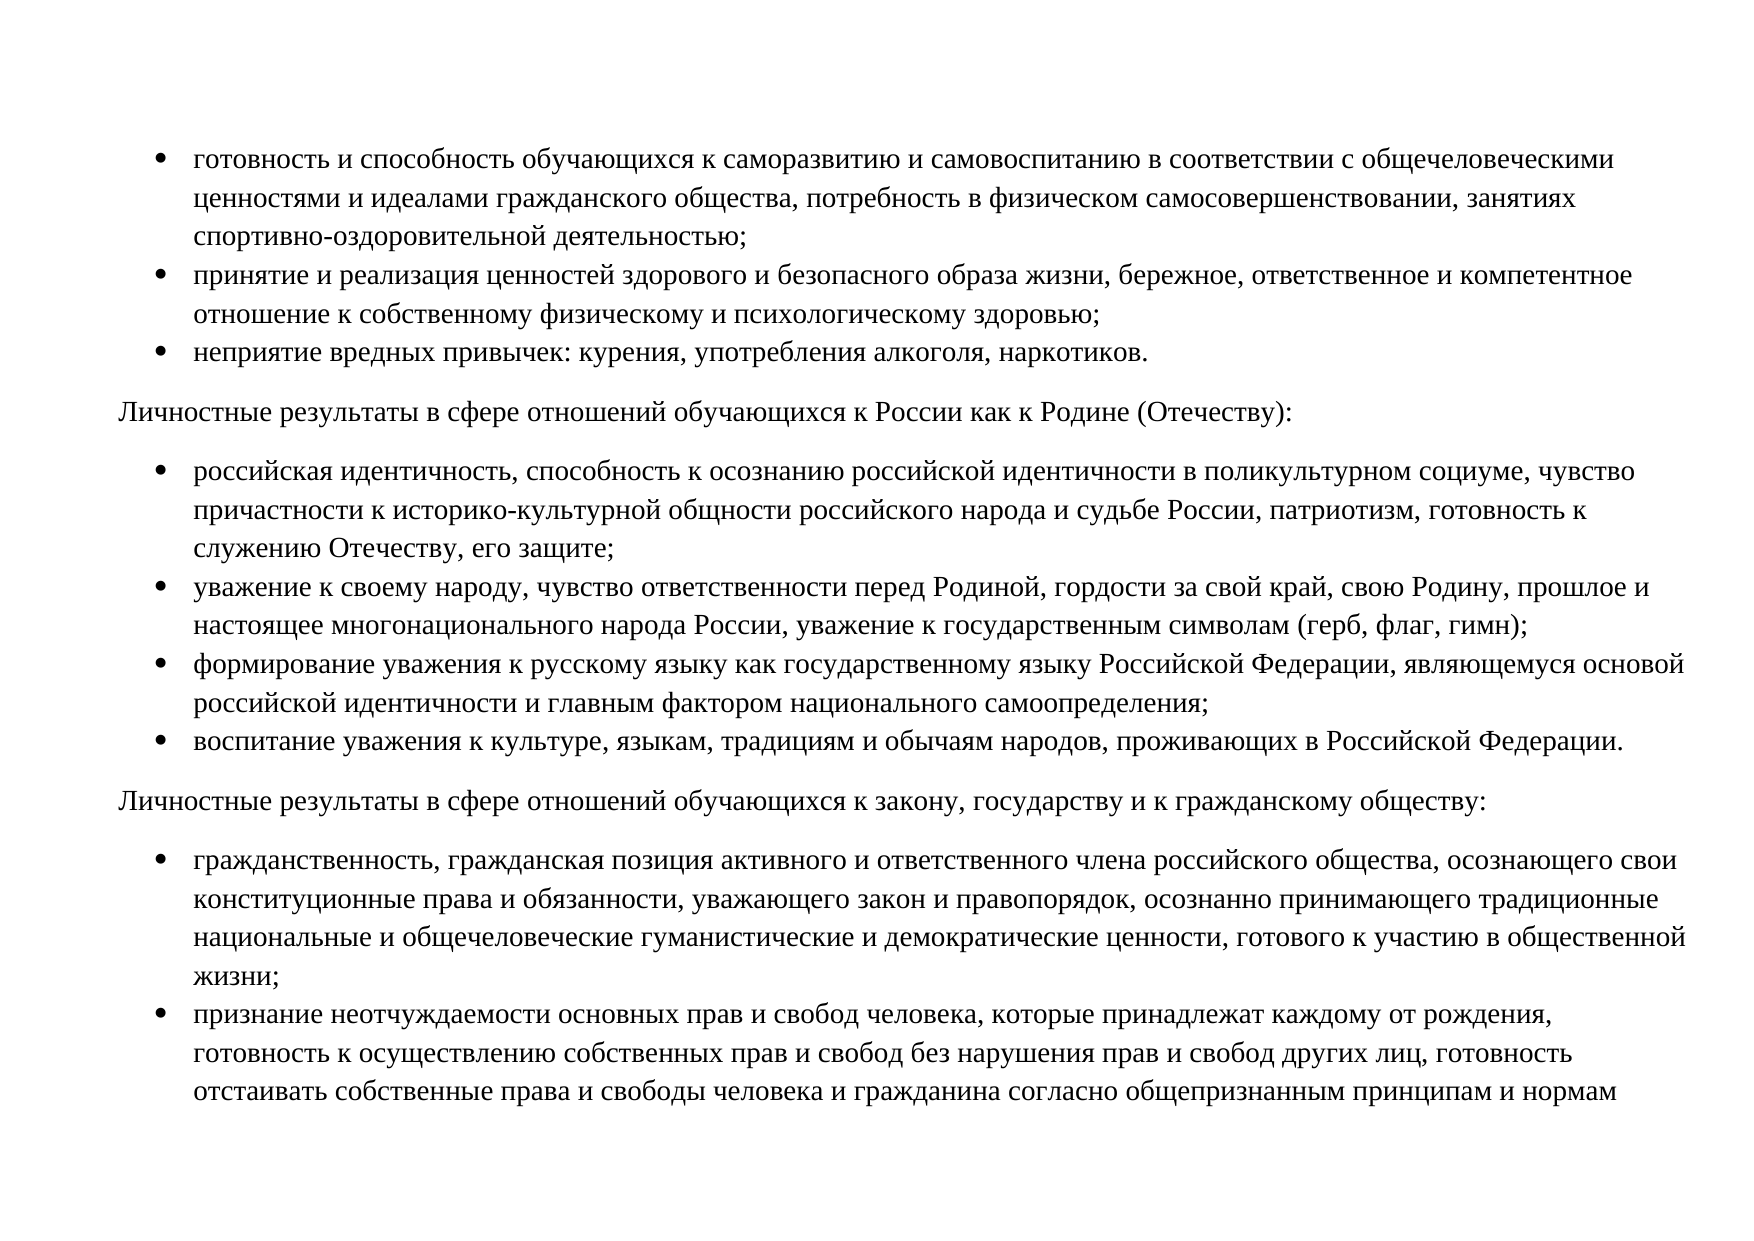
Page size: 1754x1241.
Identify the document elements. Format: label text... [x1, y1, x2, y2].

list воспитание уважения к культуре, языкам, традициям и обычаям народов, проживающих в Российской Федерации. [156, 723, 1696, 757]
list готовность и способность обучающихся к саморазвитию и самовоспитанию в соответствии с общечеловеческими ценностями и идеалами гражданского общества, потребность в физическом самосовершенствовании, занятиях спортивно-оздоровительной деятельностью; [156, 141, 1696, 252]
list неприятие вредных привычек: курения, употребления алкоголя, наркотиков. [156, 334, 1696, 368]
list формирование уважения к русскому языку как государственному языку Российской Федерации, являющемуся основой российской идентичности и главным фактором национального самоопределения; [156, 646, 1696, 718]
list российская идентичность, способность к осознанию российской идентичности в поликультурном социуме, чувство причастности к историко-культурной общности российского народа и судьбе России, патриотизм, готовность к служению Отечеству, его защите; [156, 453, 1696, 564]
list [156, 996, 1696, 1107]
list принятие и реализация ценностей здорового и безопасного образа жизни, бережное, ответственное и компетентное отношение к собственному физическому и психологическому здоровью; [156, 257, 1696, 329]
text Личностные результаты в сфере отношений обучающихся к закону, государству и к гражданскому обществу: [118, 783, 1696, 816]
text Личностные результаты в сфере отношений обучающихся к России как к Родине (Отечеству): [118, 394, 1696, 427]
list уважение к своему народу, чувство ответственности перед Родиной, гордости за свой край, свою Родину, прошлое и настоящее многонационального народа России, уважение к государственным символам (герб, флаг, гимн); [156, 569, 1696, 641]
list гражданственность, гражданская позиция активного и ответственного члена российского общества, осознающего свои конституционные права и обязанности, уважающего закон и правопорядок, осознанно принимающего традиционные национальные и общечеловеческие гуманистические и демократические ценности, готового к участию в общественной жизни; [156, 842, 1696, 991]
